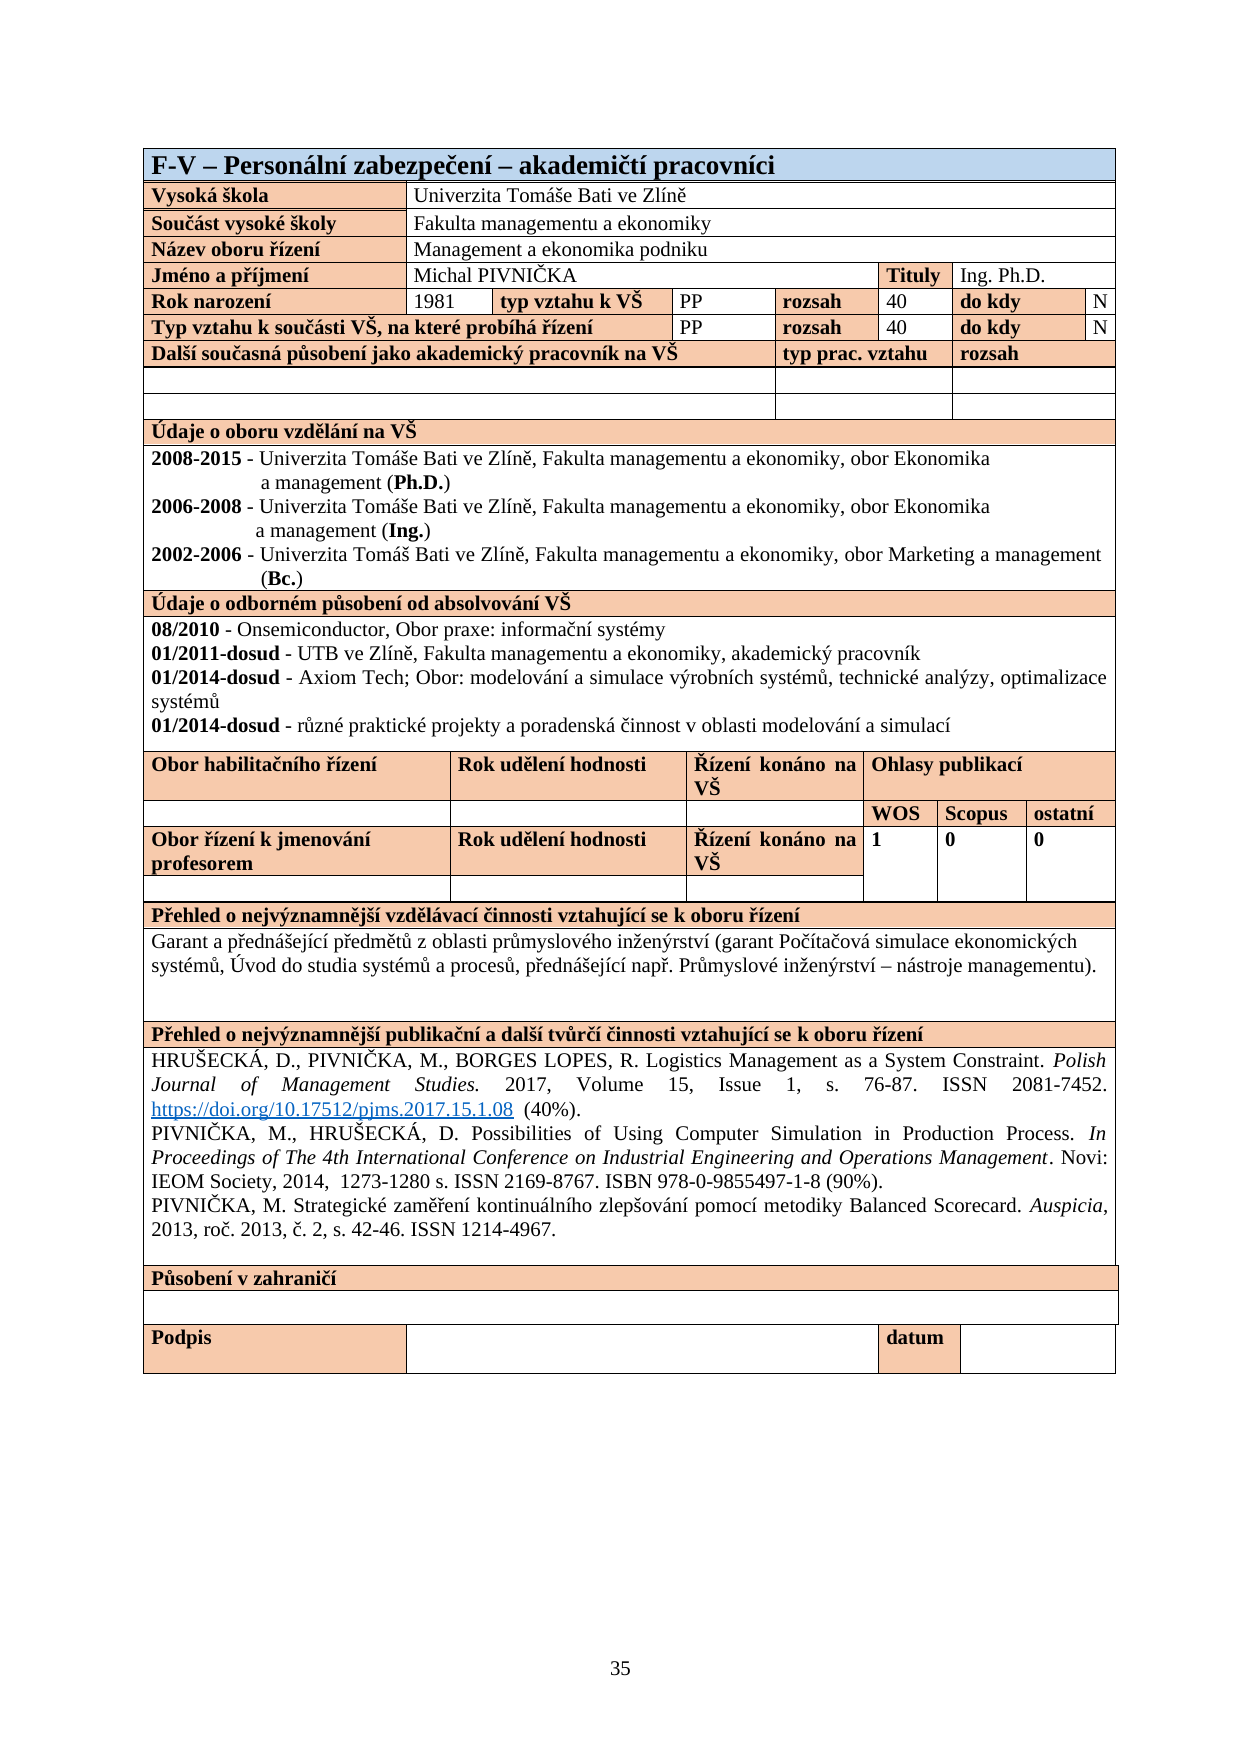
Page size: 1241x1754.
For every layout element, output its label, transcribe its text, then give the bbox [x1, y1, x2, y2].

table_cell [144, 1291, 1118, 1324]
table_cell [687, 876, 863, 901]
table_cell [687, 801, 863, 826]
table_cell rozsah [776, 315, 878, 340]
table_cell 1981 [407, 289, 492, 314]
table_cell 1 [864, 827, 937, 901]
table_cell [953, 368, 1115, 392]
table_cell Typ vztahu k součásti VŠ, na které probíhá řízení [144, 315, 672, 340]
table_cell Název oboru řízení [144, 237, 406, 262]
table_cell HRUŠECKÁ, D., PIVNIČKA, M., BORGES LOPES, R. Logistics Management as a System Constraint. Polish Journal of Management Studies. 2017, Volume 15, Issue 1, s. 76-87. ISSN 2081-7452. https://doi.org/10.17512/pjms.2017.15.1.08 (40%). PIVNIČKA, M., HRUŠECKÁ, D. Possibilities of Using Computer Simulation in Production Process. In Proceedings of The 4th International Conference on Industrial Engineering and Operations Management. Novi: IEOM Society, 2014, 1273-1280 s. ISSN 2169-8767. ISBN 978-0-9855497-1-8 (90%). PIVNIČKA, M. Strategické zaměření kontinuálního zlepšování pomocí metodiky Balanced Scorecard. Auspicia, 2013, roč. 2013, č. 2, s. 42-46. ISSN 1214-4967. [144, 1048, 1115, 1265]
table_cell Údaje o oboru vzdělání na VŠ [144, 420, 1115, 444]
table_cell [451, 876, 686, 901]
table_cell 0 [938, 827, 1026, 901]
table_cell rozsah [776, 289, 878, 314]
table_cell Scopus [938, 801, 1026, 826]
table_cell Management a ekonomika podniku [407, 237, 1115, 262]
table_cell [407, 1325, 878, 1373]
table_cell [776, 394, 952, 418]
table_cell typ prac. vztahu [776, 341, 952, 366]
table_cell [961, 1325, 1115, 1373]
table_cell 40 [879, 315, 952, 340]
table_cell PP [673, 289, 775, 314]
table_cell Obor řízení k jmenování profesorem [144, 827, 450, 875]
table_cell 0 [1027, 827, 1115, 901]
table_cell Fakulta managementu a ekonomiky [407, 209, 1115, 236]
table_cell Rok udělení hodnosti [451, 752, 686, 800]
table_cell Rok udělení hodnosti [451, 827, 686, 875]
table_cell rozsah [953, 341, 1115, 366]
table_cell N [1086, 315, 1115, 340]
table_cell datum [879, 1325, 960, 1373]
table_cell Jméno a příjmení [144, 263, 406, 288]
table_cell [144, 876, 450, 901]
table_header F-V – Personální zabezpečení – akademičtí pracovníci [144, 149, 1115, 180]
table_cell Přehled o nejvýznamnější vzdělávací činnosti vztahující se k oboru řízení [144, 903, 1115, 927]
table_cell [144, 368, 775, 392]
table_cell 08/2010 - Onsemiconductor, Obor praxe: informační systémy 01/2011-dosud - UTB ve Zlíně, Fakulta managementu a ekonomiky, akademický pracovník 01/2014-dosud - Axiom Tech; Obor: modelování a simulace výrobních systémů, technické analýzy, optimalizace systémů 01/2014-dosud - různé praktické projekty a poradenská činnost v oblasti modelování a simulací [144, 617, 1115, 751]
table_cell Údaje o odborném působení od absolvování VŠ [144, 591, 1115, 616]
table_cell Garant a přednášející předmětů z oblasti průmyslového inženýrství (garant Počítačová simulace ekonomických systémů, Úvod do studia systémů a procesů, přednášející např. Průmyslové inženýrství – nástroje managementu). [144, 929, 1115, 1021]
table_cell Michal PIVNIČKA [407, 263, 878, 288]
table_cell [451, 801, 686, 826]
table_cell typ vztahu k VŠ [493, 289, 672, 314]
table_cell Ohlasy publikací [864, 752, 1115, 800]
table_cell do kdy [953, 289, 1085, 314]
table_cell do kdy [953, 315, 1085, 340]
table_cell Tituly [879, 263, 952, 288]
table_cell PP [673, 315, 775, 340]
table_cell 2008-2015 - Univerzita Tomáše Bati ve Zlíně, Fakulta managementu a ekonomiky, obor Ekonomika a management (Ph.D.) 2006-2008 - Univerzita Tomáše Bati ve Zlíně, Fakulta managementu a ekonomiky, obor Ekonomika a management (Ing.) 2002-2006 - Univerzita Tomáš Bati ve Zlíně, Fakulta managementu a ekonomiky, obor Marketing a management (Bc.) [144, 446, 1115, 590]
table_cell [953, 394, 1115, 418]
table_cell [144, 801, 450, 826]
table_cell [144, 394, 775, 418]
table_cell Obor habilitačního řízení [144, 752, 450, 800]
table_cell Další současná působení jako akademický pracovník na VŠ [144, 341, 775, 366]
table_cell Rok narození [144, 289, 406, 314]
table_cell ostatní [1027, 801, 1115, 826]
table_cell Řízení konáno na VŠ [687, 752, 863, 800]
table_cell Řízení konáno na VŠ [687, 827, 863, 875]
table_cell Univerzita Tomáše Bati ve Zlíně [407, 183, 1115, 208]
table_cell Působení v zahraničí [144, 1266, 1118, 1290]
table_cell [776, 368, 952, 392]
table_cell Ing. Ph.D. [953, 263, 1115, 288]
table_cell WOS [864, 801, 937, 826]
table_cell Přehled o nejvýznamnější publikační a další tvůrčí činnosti vztahující se k oboru řízení [144, 1022, 1115, 1047]
table_cell N [1086, 289, 1115, 314]
table_cell Vysoká škola [144, 183, 406, 208]
table_cell Součást vysoké školy [144, 211, 406, 236]
table_cell 40 [879, 289, 952, 314]
table_cell Podpis [144, 1325, 406, 1373]
